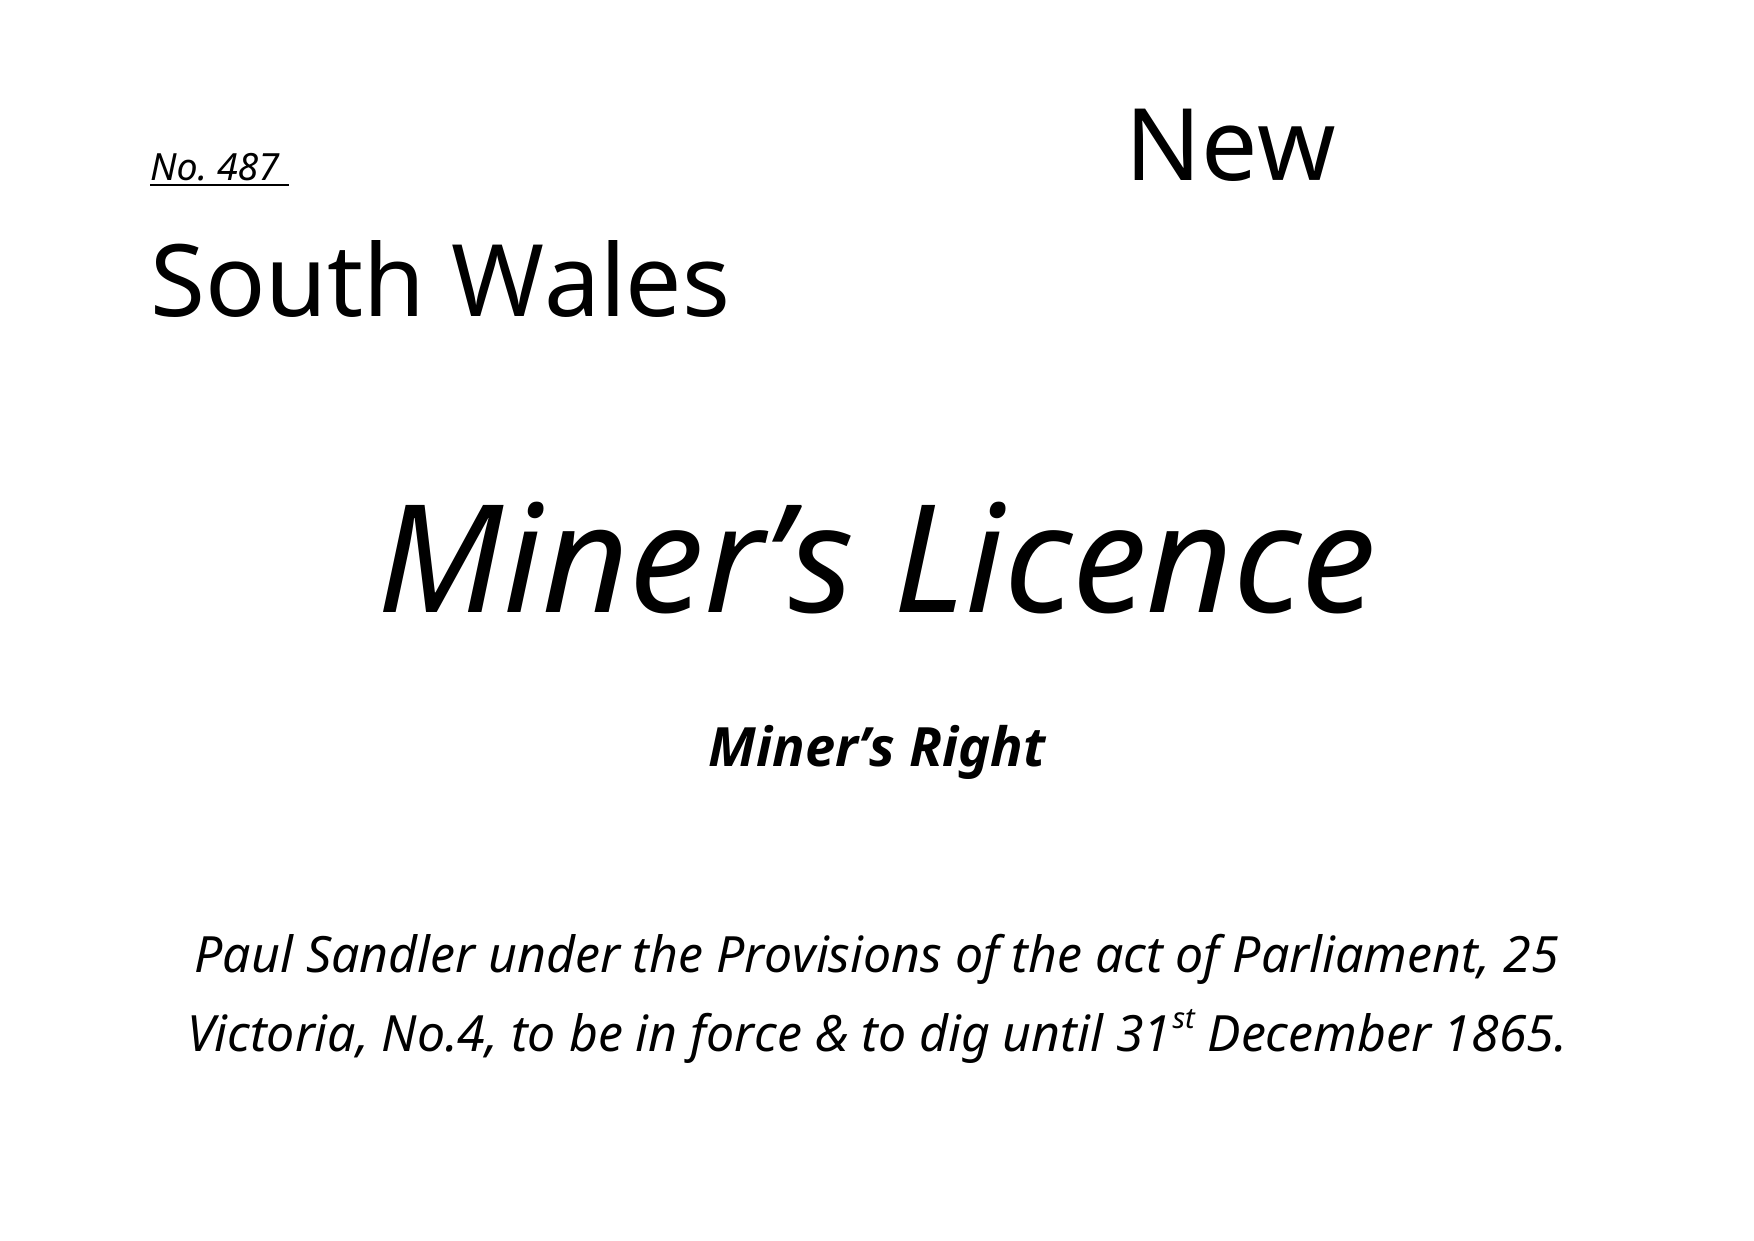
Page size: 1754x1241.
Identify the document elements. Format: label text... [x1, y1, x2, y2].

text Miner’s Licence [150, 452, 1604, 657]
text Paul Sandler under the Provisions of the act of Parliament, 25 Victoria, No.4, to be in force & to dig until 31st December 1865. [150, 919, 1604, 1066]
text Miner’s Right [150, 708, 1604, 782]
